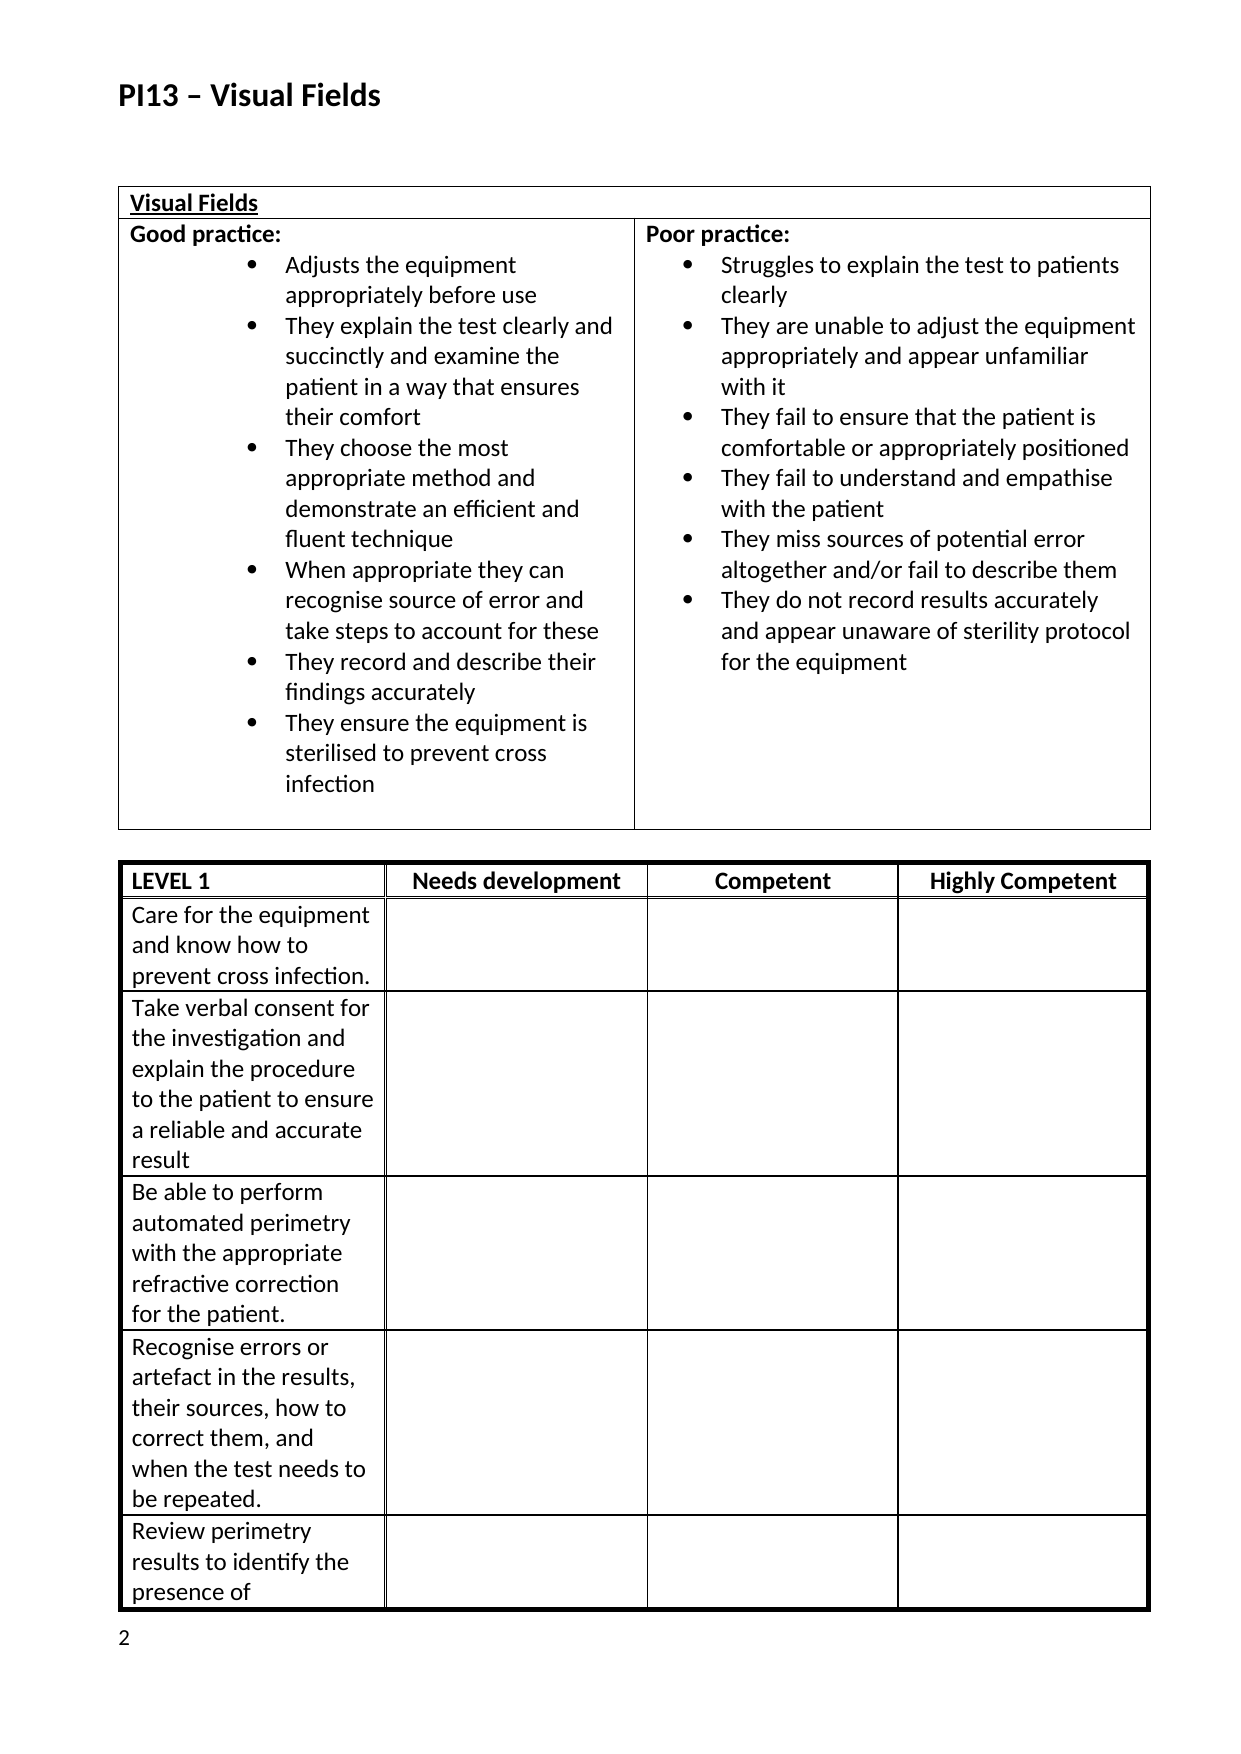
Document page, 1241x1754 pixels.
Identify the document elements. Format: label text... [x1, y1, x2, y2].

table_cell [899, 1516, 1146, 1607]
table_cell Be able to perform automated perimetry with the appropriate refractive correction for the patient. [123, 1177, 384, 1329]
table_cell Recognise errors or artefact in the results, their sources, how to correct them, and when the test needs to be repeated. [123, 1331, 384, 1514]
table_cell [648, 1331, 897, 1514]
table_cell [387, 899, 647, 990]
table_header Highly Competent [899, 865, 1146, 896]
table_header Competent [648, 865, 897, 896]
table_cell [123, 1516, 384, 1607]
table_cell [387, 1516, 647, 1607]
table_cell [899, 992, 1146, 1175]
table_cell [387, 1177, 647, 1329]
table_cell [387, 992, 647, 1175]
table_cell [387, 1331, 647, 1514]
table_cell Care for the equipment and know how to prevent cross infection. [123, 899, 384, 990]
table_cell [899, 1331, 1146, 1514]
table_cell Good practice: Adjusts the equipment appropriately before use They explain the test clearly and succinctly and examine the patient in a way that ensures their comfort They choose the most appropriate method and demonstrate an efficient and fluent technique When appropriate they can recognise source of error and take steps to account for these They record and describe their findings accurately They ensure the equipment is sterilised to prevent cross infection [119, 219, 634, 829]
table_cell [648, 1177, 897, 1329]
table_cell Poor practice: Struggles to explain the test to patients clearly They are unable to adjust the equipment appropriately and appear unfamiliar with it They fail to ensure that the patient is comfortable or appropriately positioned They fail to understand and empathise with the patient They miss sources of potential error altogether and/or fail to describe them They do not record results accurately and appear unaware of sterility protocol for the equipment [635, 219, 1150, 829]
table_cell [648, 992, 897, 1175]
table_cell [899, 1177, 1146, 1329]
table_header LEVEL 1 [123, 865, 384, 896]
table_cell [648, 1516, 897, 1607]
table_cell [899, 899, 1146, 990]
table_cell [648, 899, 897, 990]
table_cell Take verbal consent for the investigation and explain the procedure to the patient to ensure a reliable and accurate result [123, 992, 384, 1175]
table_header Visual Fields [119, 187, 1150, 217]
table_header Needs development [387, 865, 647, 896]
